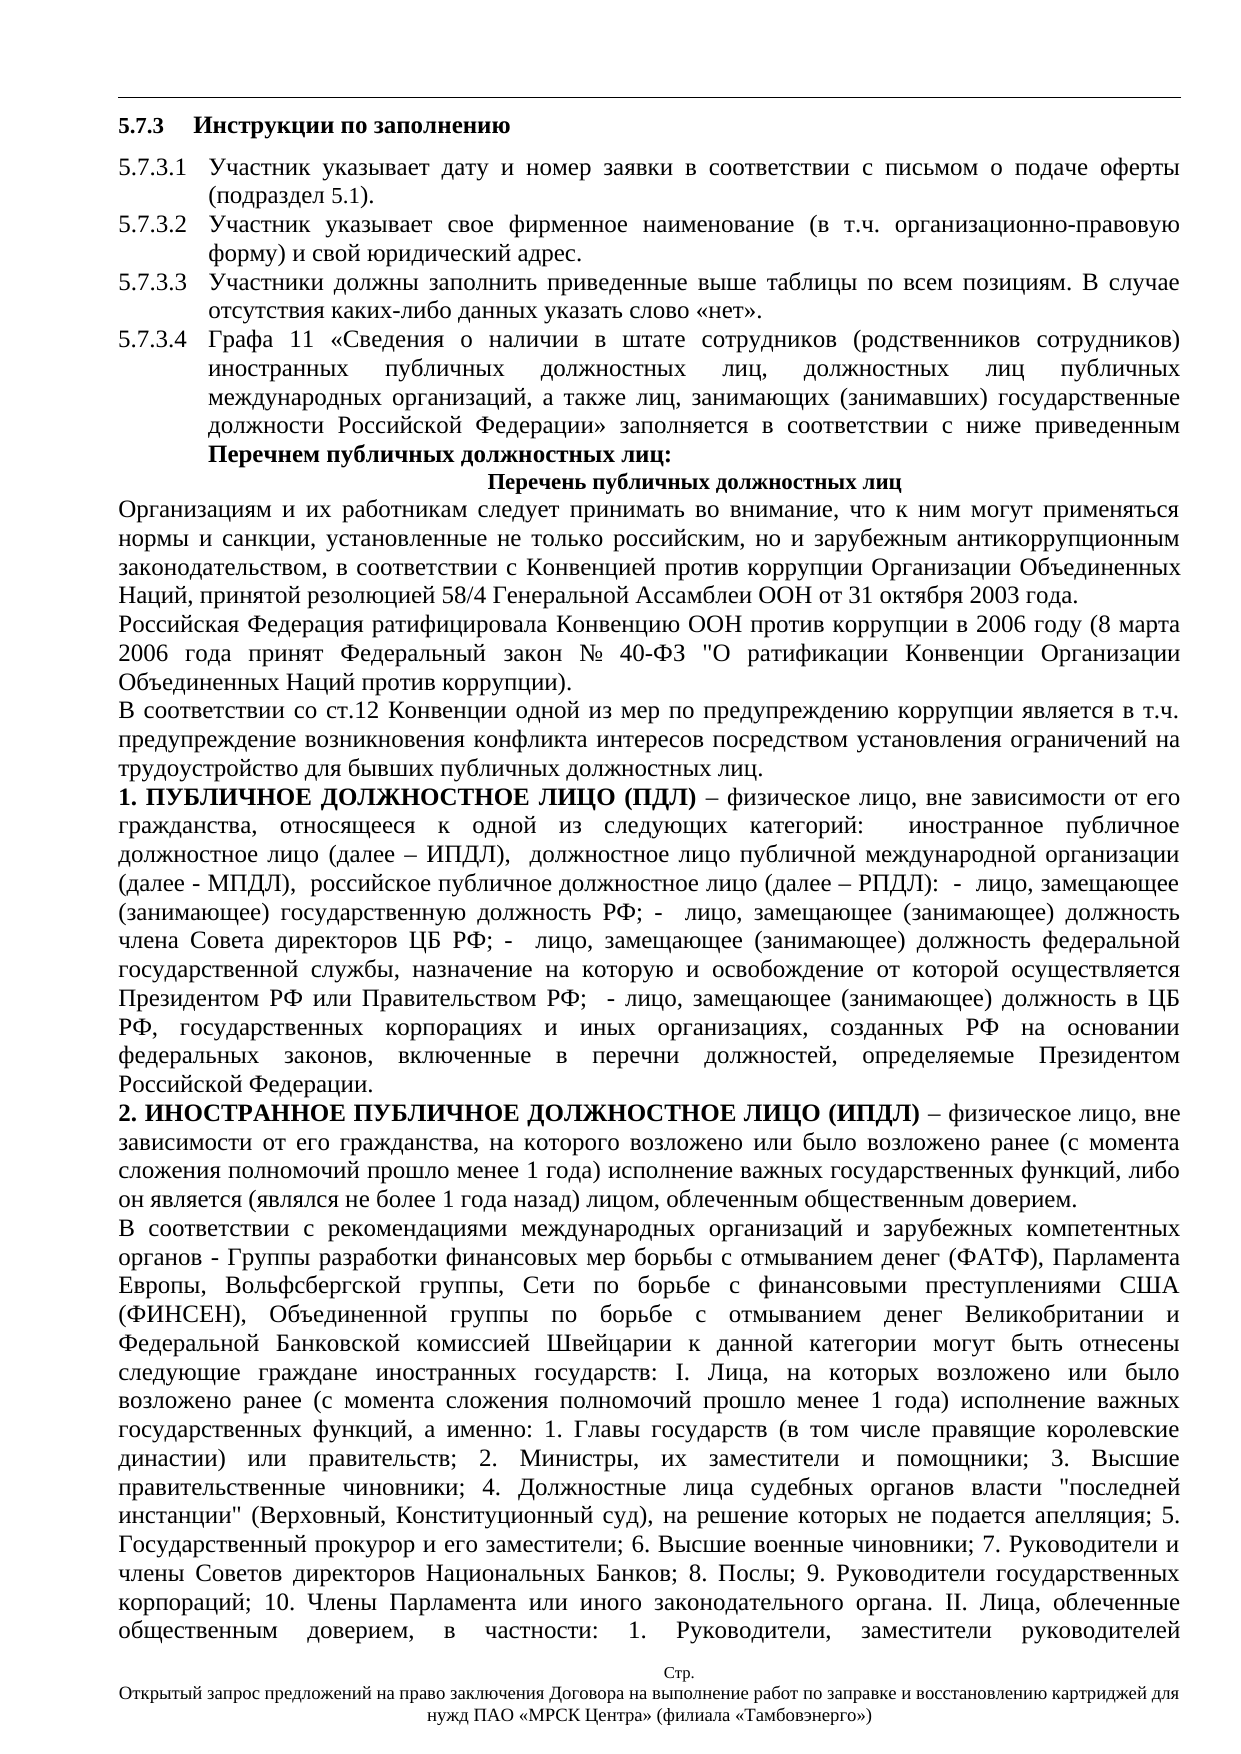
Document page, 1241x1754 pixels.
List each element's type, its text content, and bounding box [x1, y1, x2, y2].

list Участники должны заполнить приведенные выше таблицы по всем позициям. В случае отсутствия каких-либо данных указать слово «нет». [118, 267, 1181, 324]
list Перечень публичных должностных лиц [208, 468, 1181, 494]
text В соответствии со ст.12 Конвенции одной из мер по предупреждению коррупции является в т.ч. предупреждение возникновения конфликта интересов посредством установления ограничений на трудоустройство для бывших публичных должностных лиц. [118, 696, 1181, 782]
list Участник указывает свое фирменное наименование (в т.ч. организационно-правовую форму) и свой юридический адрес. [118, 209, 1181, 267]
list Участник указывает дату и номер заявки в соответствии с письмом о подаче оферты (подраздел 5.1). [118, 152, 1181, 209]
subtitle Инструкции по заполнению [118, 111, 1181, 139]
text Российская Федерация ратифицировала Конвенцию ООН против коррупции в 2006 году (8 марта 2006 года принят Федеральный закон № 40-ФЗ "О ратификации Конвенции Организации Объединенных Наций против коррупции). [118, 609, 1181, 696]
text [118, 1213, 1181, 1644]
text Организациям и их работникам следует принимать во внимание, что к ним могут применяться нормы и санкции, установленные не только российским, но и зарубежным антикоррупционным законодательством, в соответствии с Конвенцией против коррупции Организации Объединенных Наций, принятой резолюцией 58/4 Генеральной Ассамблеи ООН от 31 октября 2003 года. [118, 494, 1181, 609]
text 2. ИНОСТРАННОЕ ПУБЛИЧНОЕ ДОЛЖНОСТНОЕ ЛИЦО (ИПДЛ) – физическое лицо, вне зависимости от его гражданства, на которого возложено или было возложено ранее (с момента сложения полномочий прошло менее 1 года) исполнение важных государственных функций, либо он является (являлся не более 1 года назад) лицом, облеченным общественным доверием. [118, 1098, 1181, 1213]
text 1. ПУБЛИЧНОЕ ДОЛЖНОСТНОЕ ЛИЦО (ПДЛ) – физическое лицо, вне зависимости от его гражданства, относящееся к одной из следующих категорий: иностранное публичное должностное лицо (далее – ИПДЛ), должностное лицо публичной международной организации (далее - МПДЛ), российское публичное должностное лицо (далее – РПДЛ): - лицо, замещающее (занимающее) государственную должность РФ; - лицо, замещающее (занимающее) должность члена Совета директоров ЦБ РФ; - лицо, замещающее (занимающее) должность федеральной государственной службы, назначение на которую и освобождение от которой осуществляется Президентом РФ или Правительством РФ; - лицо, замещающее (занимающее) должность в ЦБ РФ, государственных корпорациях и иных организациях, созданных РФ на основании федеральных законов, включенные в перечни должностей, определяемые Президентом Российской Федерации. [118, 782, 1181, 1098]
list Графа 11 «Сведения о наличии в штате сотрудников (родственников сотрудников) иностранных публичных должностных лиц, должностных лиц публичных международных организаций, а также лиц, занимающих (занимавших) государственные должности Российской Федерации» заполняется в соответствии с ниже приведенным Перечнем публичных должностных лиц: [118, 324, 1181, 468]
